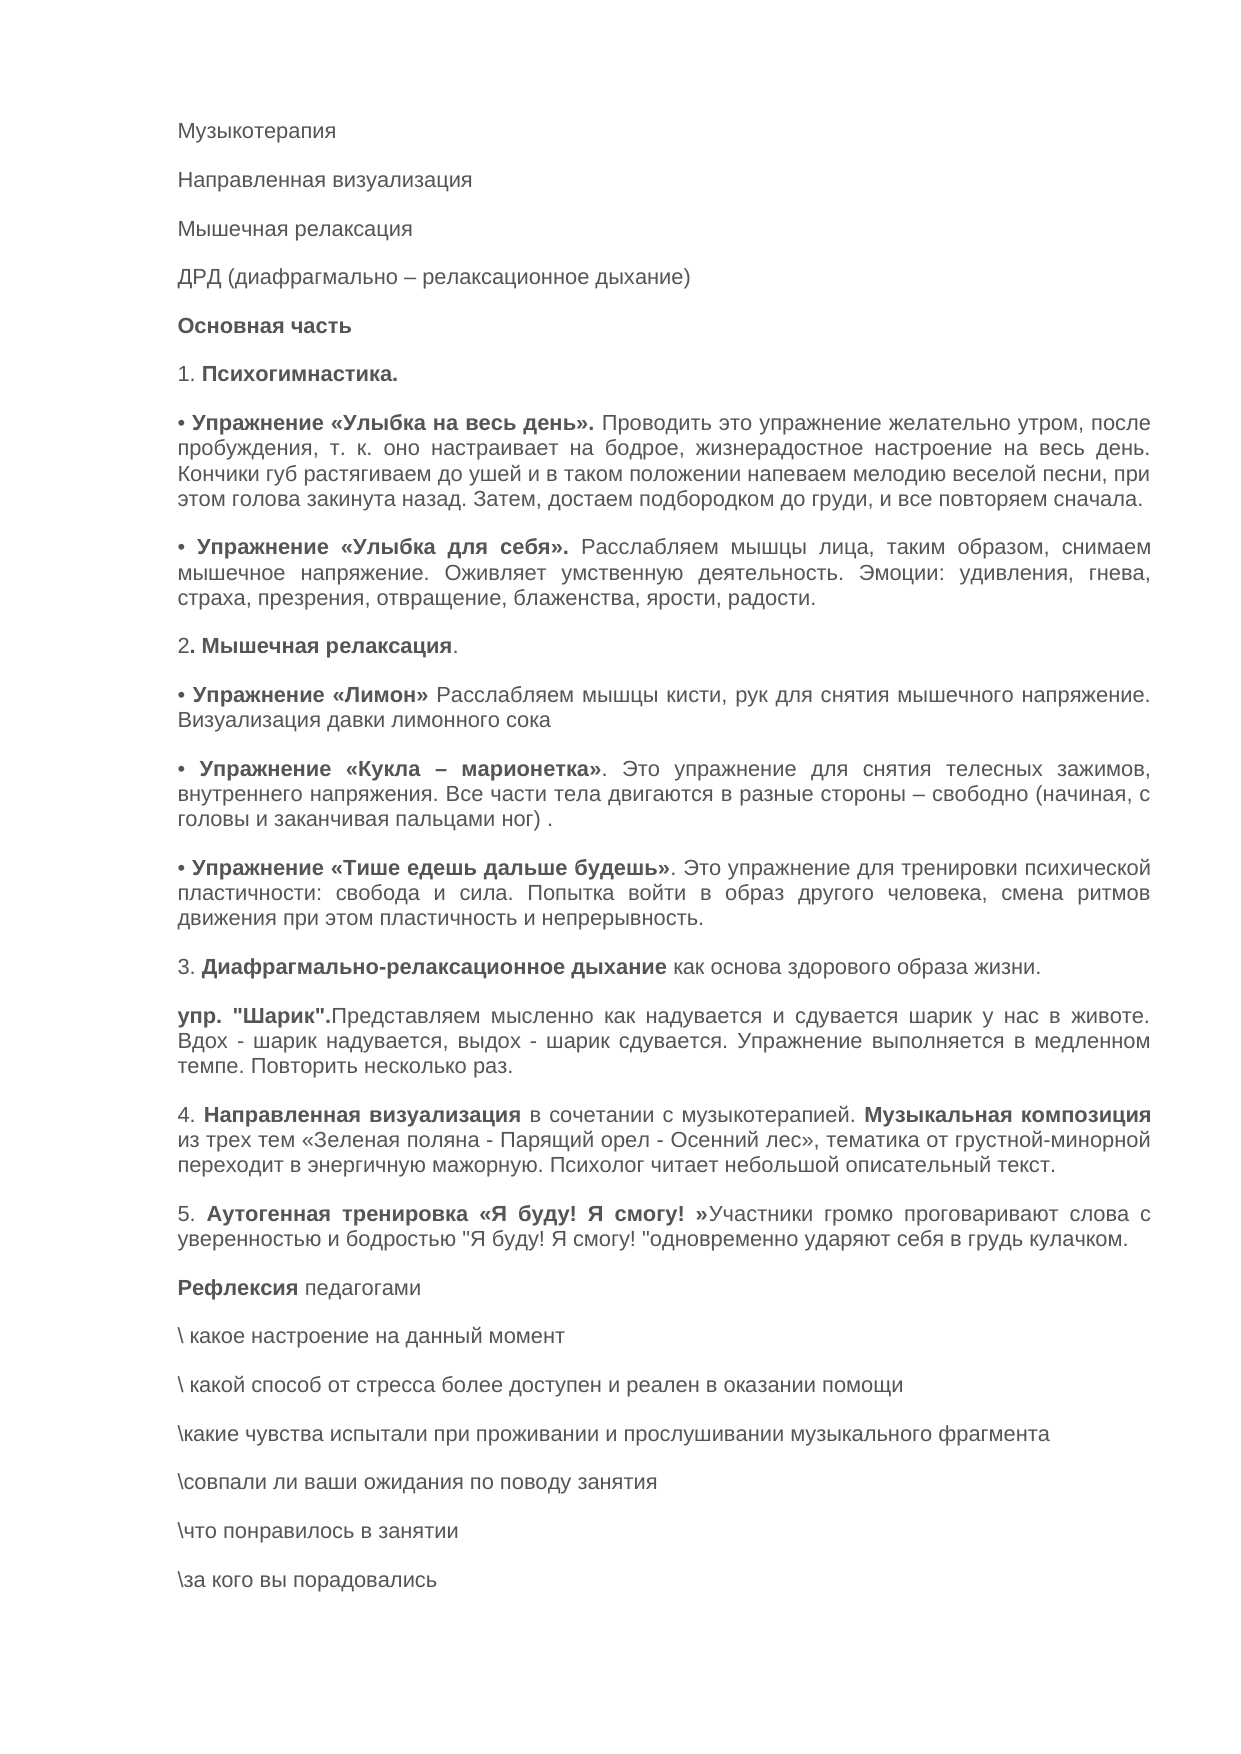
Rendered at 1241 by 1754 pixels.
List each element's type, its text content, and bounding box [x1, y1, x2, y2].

text Мышечная релаксация [177, 215, 1152, 241]
text \за кого вы порадовались [177, 1566, 1152, 1592]
text 1. Психогимнастика. [177, 361, 1152, 387]
text Направленная визуализация [177, 167, 1152, 192]
text Музыкотерапия [177, 118, 1152, 143]
text • Упражнение «Улыбка для себя». Расслабляем мышцы лица, таким образом, снимаем мышечное напряжение. Оживляет умственную деятельность. Эмоции: удивления, гнева, страха, презрения, отвращение, блаженства, ярости, радости. [177, 534, 1152, 610]
text • Упражнение «Кукла – марионетка». Это упражнение для снятия телесных зажимов, внутреннего напряжения. Все части тела двигаются в разные стороны – свободно (начиная, с головы и заканчивая пальцами ног) . [177, 756, 1152, 831]
text Основная часть [177, 313, 1152, 338]
text 5. Аутогенная тренировка «Я буду! Я смогу! »Участники громко проговаривают слова с уверенностью и бодростью "Я буду! Я смогу! "одновременно ударяют себя в грудь кулачком. [177, 1201, 1152, 1251]
text \совпали ли ваши ожидания по поводу занятия [177, 1469, 1152, 1494]
text • Упражнение «Тише едешь дальше будешь». Это упражнение для тренировки психической пластичности: свобода и сила. Попытка войти в образ другого человека, смена ритмов движения при этом пластичность и непрерывность. [177, 855, 1152, 931]
text \ какое настроение на данный момент [177, 1323, 1152, 1348]
text 3. Диафрагмально-релаксационное дыхание как основа здорового образа жизни. [177, 954, 1152, 979]
text \что понравилось в занятии [177, 1518, 1152, 1543]
text • Упражнение «Лимон» Расслабляем мышцы кисти, рук для снятия мышечного напряжение. Визуализация давки лимонного сока [177, 682, 1152, 732]
text \ какой способ от стресса более доступен и реален в оказании помощи [177, 1372, 1152, 1397]
text • Упражнение «Улыбка на весь день». Проводить это упражнение желательно утром, после пробуждения, т. к. оно настраивает на бодрое, жизнерадостное настроение на весь день. Кончики губ растягиваем до ушей и в таком положении напеваем мелодию веселой песни, при этом голова закинута назад. Затем, достаем подбородком до груди, и все повторяем сначала. [177, 410, 1152, 511]
text 4. Направленная визуализация в сочетании с музыкотерапией. Музыкальная композиция из трех тем «Зеленая поляна - Парящий орел - Осенний лес», тематика от грустной-минорной переходит в энергичную мажорную. Психолог читает небольшой описательный текст. [177, 1102, 1152, 1177]
text упр. "Шарик".Представляем мысленно как надувается и сдувается шарик у нас в животе. Вдох - шарик надувается, выдох - шарик сдувается. Упражнение выполняется в медленном темпе. Повторить несколько раз. [177, 1003, 1152, 1078]
text Рефлексия педагогами [177, 1274, 1152, 1300]
text ДРД (диафрагмально – релаксационное дыхание) [177, 264, 1152, 289]
text \какие чувства испытали при проживании и прослушивании музыкального фрагмента [177, 1421, 1152, 1446]
text 2. Мышечная релаксация. [177, 633, 1152, 658]
